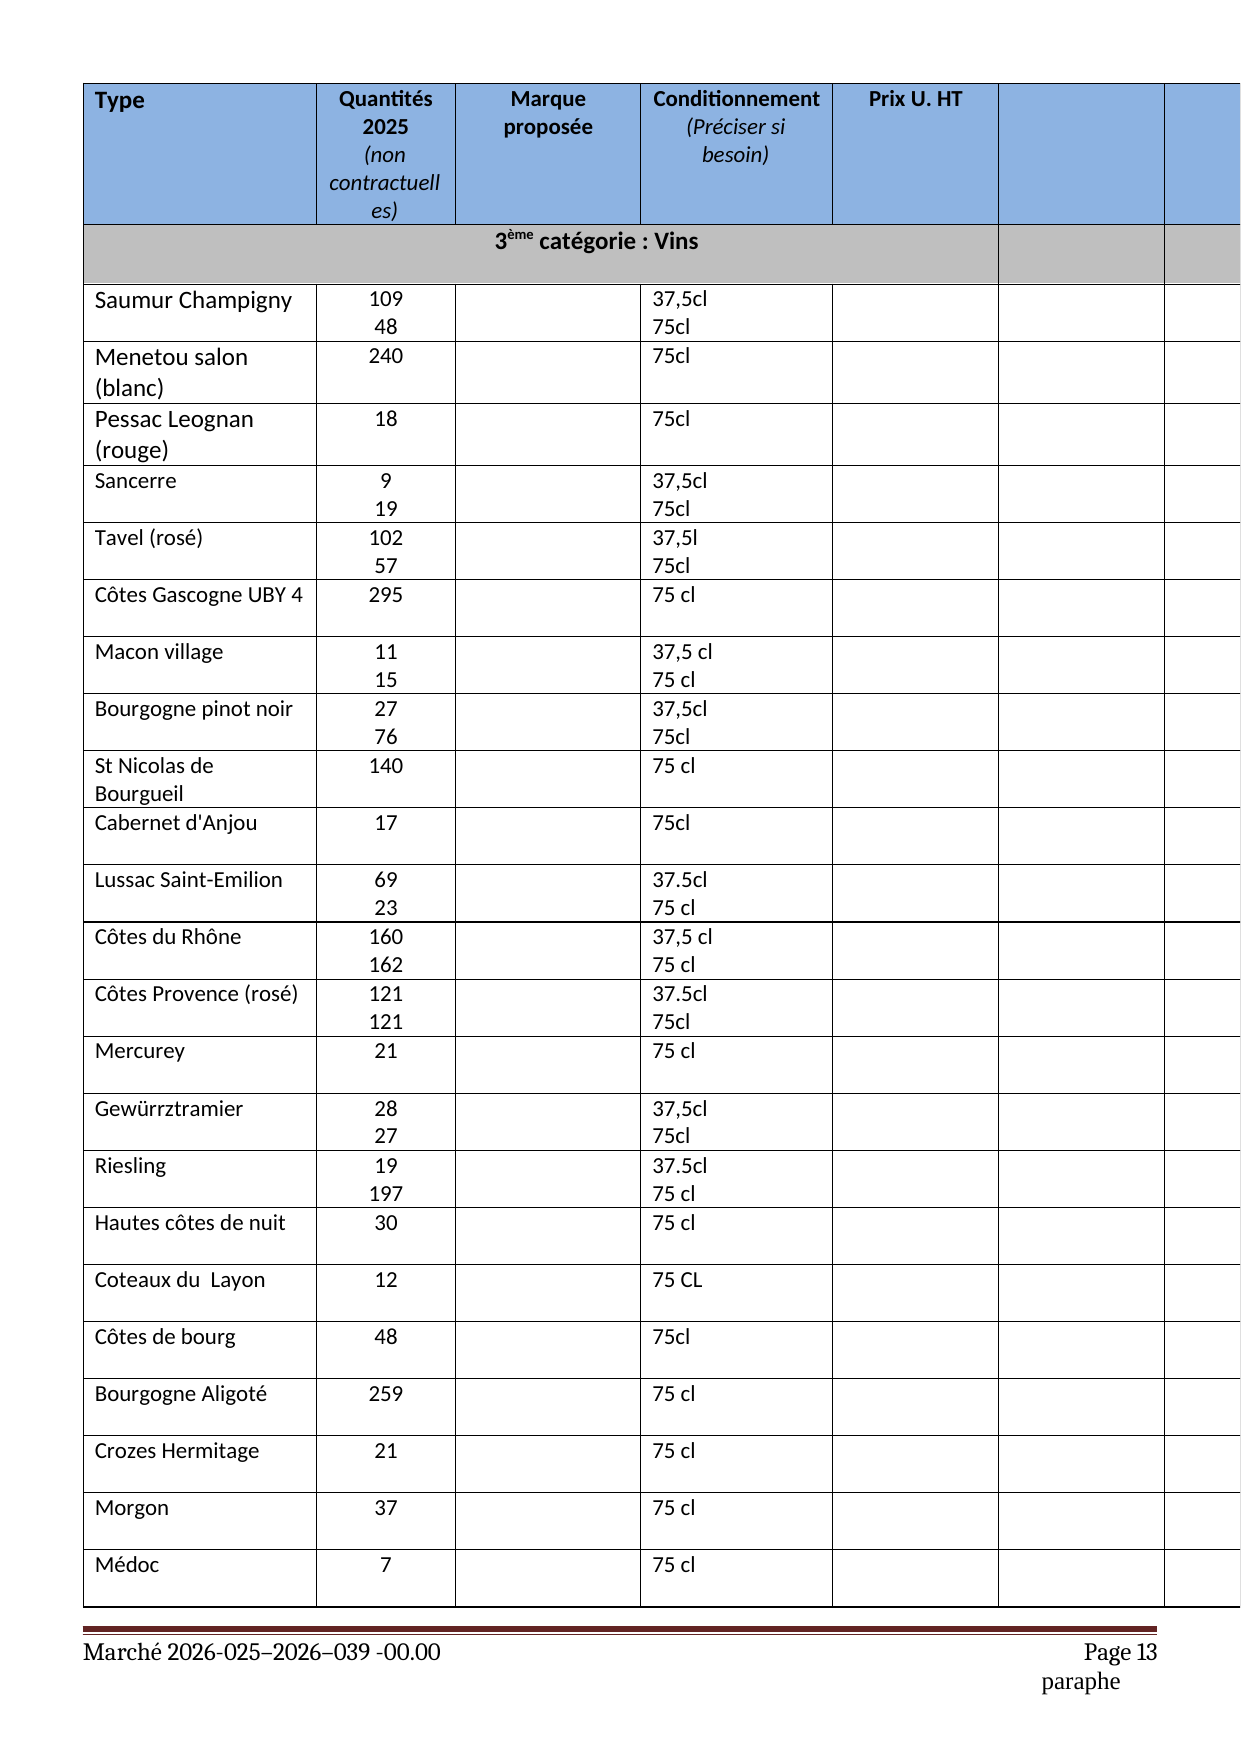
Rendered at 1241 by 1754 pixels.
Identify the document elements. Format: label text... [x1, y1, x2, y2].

table_cell [1165, 751, 1240, 807]
table_cell 295 [317, 580, 455, 636]
table_cell Pessac Leognan (rouge) [84, 404, 316, 465]
table_cell [999, 923, 1164, 978]
table_cell [999, 751, 1164, 807]
table_cell [456, 1037, 640, 1093]
table_cell 75cl [641, 342, 832, 403]
table_cell 12 [317, 1265, 455, 1321]
table_cell 102 57 [317, 523, 455, 579]
table_cell [833, 1208, 998, 1264]
table_cell Cabernet d'Anjou [84, 808, 316, 864]
table_cell [1165, 466, 1240, 522]
table_cell [833, 1037, 998, 1093]
table_cell 75 cl [641, 751, 832, 807]
table_cell 75 cl [641, 1379, 832, 1435]
table_cell Gewürrztramier [84, 1094, 316, 1150]
table_cell [1165, 1208, 1240, 1264]
table_cell [999, 404, 1164, 465]
table_cell Côtes de bourg [84, 1322, 316, 1378]
table_cell 75cl [641, 404, 832, 465]
table_cell [999, 980, 1164, 1036]
table_cell [833, 1151, 998, 1207]
table_cell 21 [317, 1436, 455, 1492]
table_cell [1165, 980, 1240, 1036]
table_cell 75 cl [641, 580, 832, 636]
table_cell Conditionnement (Préciser si besoin) [641, 84, 832, 224]
table_cell 75 cl [641, 1208, 832, 1264]
table_cell [833, 1265, 998, 1321]
table_cell [833, 523, 998, 579]
table_cell 48 [317, 1322, 455, 1378]
table_cell 27 76 [317, 694, 455, 750]
table_cell [1165, 637, 1240, 693]
table_cell [999, 1436, 1164, 1492]
table_cell [833, 342, 998, 403]
table_cell [456, 523, 640, 579]
table_cell [833, 1322, 998, 1378]
table_cell [456, 1265, 640, 1321]
table_cell [1165, 1037, 1240, 1093]
table_cell [456, 404, 640, 465]
table_cell [999, 342, 1164, 403]
table_cell 7 [317, 1550, 455, 1606]
table_cell [1165, 1094, 1240, 1150]
table_cell 28 27 [317, 1094, 455, 1150]
table_cell St Nicolas de Bourgueil [84, 751, 316, 807]
table_cell 37,5l 75cl [641, 523, 832, 579]
table_cell [1165, 1322, 1240, 1378]
table_cell 75cl [641, 808, 832, 864]
table_cell 160 162 [317, 923, 455, 978]
table_cell [1165, 1493, 1240, 1549]
table_cell Côtes du Rhône [84, 923, 316, 978]
table_cell [456, 1550, 640, 1606]
table_cell [1165, 580, 1240, 636]
table_cell 37.5cl 75 cl [641, 865, 832, 921]
table_cell [999, 1493, 1164, 1549]
table_cell Macon village [84, 637, 316, 693]
table_cell [456, 466, 640, 522]
table_cell [456, 923, 640, 978]
table_cell [999, 1208, 1164, 1264]
table_cell 21 [317, 1037, 455, 1093]
table_cell 109 48 [317, 285, 455, 341]
table_cell [833, 404, 998, 465]
table_cell [456, 980, 640, 1036]
table_cell Riesling [84, 1151, 316, 1207]
table_cell Hautes côtes de nuit [84, 1208, 316, 1264]
table_cell Sancerre [84, 466, 316, 522]
table_cell Mercurey [84, 1037, 316, 1093]
table_cell 75 CL [641, 1265, 832, 1321]
table_cell [1165, 865, 1240, 921]
table_cell 37.5cl 75 cl [641, 1151, 832, 1207]
table_cell [456, 1436, 640, 1492]
table_cell [456, 1151, 640, 1207]
table_cell 37 [317, 1493, 455, 1549]
table_cell 11 15 [317, 637, 455, 693]
table_cell [1165, 84, 1240, 224]
table_cell [833, 808, 998, 864]
table_cell [1165, 342, 1240, 403]
table_cell [833, 1493, 998, 1549]
table_cell [1165, 523, 1240, 579]
table_cell [833, 1436, 998, 1492]
table_cell 75 cl [641, 1436, 832, 1492]
table_cell Prix U. HT [833, 84, 998, 224]
table_cell [999, 523, 1164, 579]
table_cell [833, 923, 998, 978]
table_cell Côtes Provence (rosé) [84, 980, 316, 1036]
table_cell [456, 865, 640, 921]
table_cell Lussac Saint-Emilion [84, 865, 316, 921]
table_cell [999, 1322, 1164, 1378]
table_cell [999, 1094, 1164, 1150]
table_cell [999, 694, 1164, 750]
table_cell [999, 808, 1164, 864]
table_cell 259 [317, 1379, 455, 1435]
table_cell 121 121 [317, 980, 455, 1036]
table_cell [456, 751, 640, 807]
table_cell 240 [317, 342, 455, 403]
table_cell Morgon [84, 1493, 316, 1549]
table_cell 37.5cl 75cl [641, 980, 832, 1036]
table_cell Bourgogne pinot noir [84, 694, 316, 750]
table_cell 75 cl [641, 1037, 832, 1093]
table_cell [833, 694, 998, 750]
table_cell Côtes Gascogne UBY 4 [84, 580, 316, 636]
table_cell [456, 285, 640, 341]
table_cell [456, 1208, 640, 1264]
table_cell 75cl [641, 1322, 832, 1378]
table_cell [999, 466, 1164, 522]
table_cell 37,5cl 75cl [641, 285, 832, 341]
table_cell [999, 1151, 1164, 1207]
table_cell 75 cl [641, 1550, 832, 1606]
table_cell [1165, 1151, 1240, 1207]
table_cell Marque proposée [456, 84, 640, 224]
table_cell [456, 808, 640, 864]
table_cell Tavel (rosé) [84, 523, 316, 579]
table_cell [833, 751, 998, 807]
table_cell [833, 1550, 998, 1606]
table_cell Médoc [84, 1550, 316, 1606]
table_cell [999, 637, 1164, 693]
table_cell [833, 637, 998, 693]
table_cell [999, 865, 1164, 921]
table_cell [456, 694, 640, 750]
table_cell [1165, 808, 1240, 864]
table_cell [456, 1493, 640, 1549]
table_cell [833, 466, 998, 522]
table_cell 17 [317, 808, 455, 864]
table_cell 19 197 [317, 1151, 455, 1207]
table_cell [1165, 1436, 1240, 1492]
table_cell 18 [317, 404, 455, 465]
table_cell 9 19 [317, 466, 455, 522]
table_cell Coteaux du Layon [84, 1265, 316, 1321]
table_cell [999, 225, 1164, 283]
table_cell [999, 580, 1164, 636]
table_cell 37,5 cl 75 cl [641, 923, 832, 978]
table_cell [456, 1322, 640, 1378]
table_cell [999, 84, 1164, 224]
table_cell [999, 1379, 1164, 1435]
table_cell [456, 1094, 640, 1150]
table_cell [1165, 1379, 1240, 1435]
table_cell Quantités 2025 (non contractuelles) [317, 84, 455, 224]
table_cell 37,5 cl 75 cl [641, 637, 832, 693]
table_cell Saumur Champigny [84, 285, 316, 341]
table_cell Crozes Hermitage [84, 1436, 316, 1492]
table_cell [833, 865, 998, 921]
table_cell [1165, 404, 1240, 465]
table_cell [999, 1265, 1164, 1321]
table_cell [456, 342, 640, 403]
table_cell 37,5cl 75cl [641, 1094, 832, 1150]
table_cell 69 23 [317, 865, 455, 921]
table_cell [456, 637, 640, 693]
table_cell 75 cl [641, 1493, 832, 1549]
table_cell [456, 1379, 640, 1435]
table_cell 37,5cl 75cl [641, 694, 832, 750]
table_cell Type [84, 84, 316, 224]
table_cell [833, 980, 998, 1036]
table_cell Menetou salon (blanc) [84, 342, 316, 403]
table_cell [1165, 1265, 1240, 1321]
table_cell 140 [317, 751, 455, 807]
table_cell Bourgogne Aligoté [84, 1379, 316, 1435]
table_cell [1165, 923, 1240, 978]
table_cell [1165, 285, 1240, 341]
table_cell [999, 1037, 1164, 1093]
table_cell [833, 580, 998, 636]
table_cell 37,5cl 75cl [641, 466, 832, 522]
table_cell [1165, 1550, 1240, 1606]
table_cell [999, 285, 1164, 341]
table_cell [833, 1379, 998, 1435]
table_cell 30 [317, 1208, 455, 1264]
table_cell [999, 1550, 1164, 1606]
table_cell 3ème catégorie : Vins [84, 225, 998, 283]
table_cell [456, 580, 640, 636]
table_cell [1165, 225, 1240, 283]
table_cell [833, 1094, 998, 1150]
table_cell [833, 285, 998, 341]
table_cell [1165, 694, 1240, 750]
